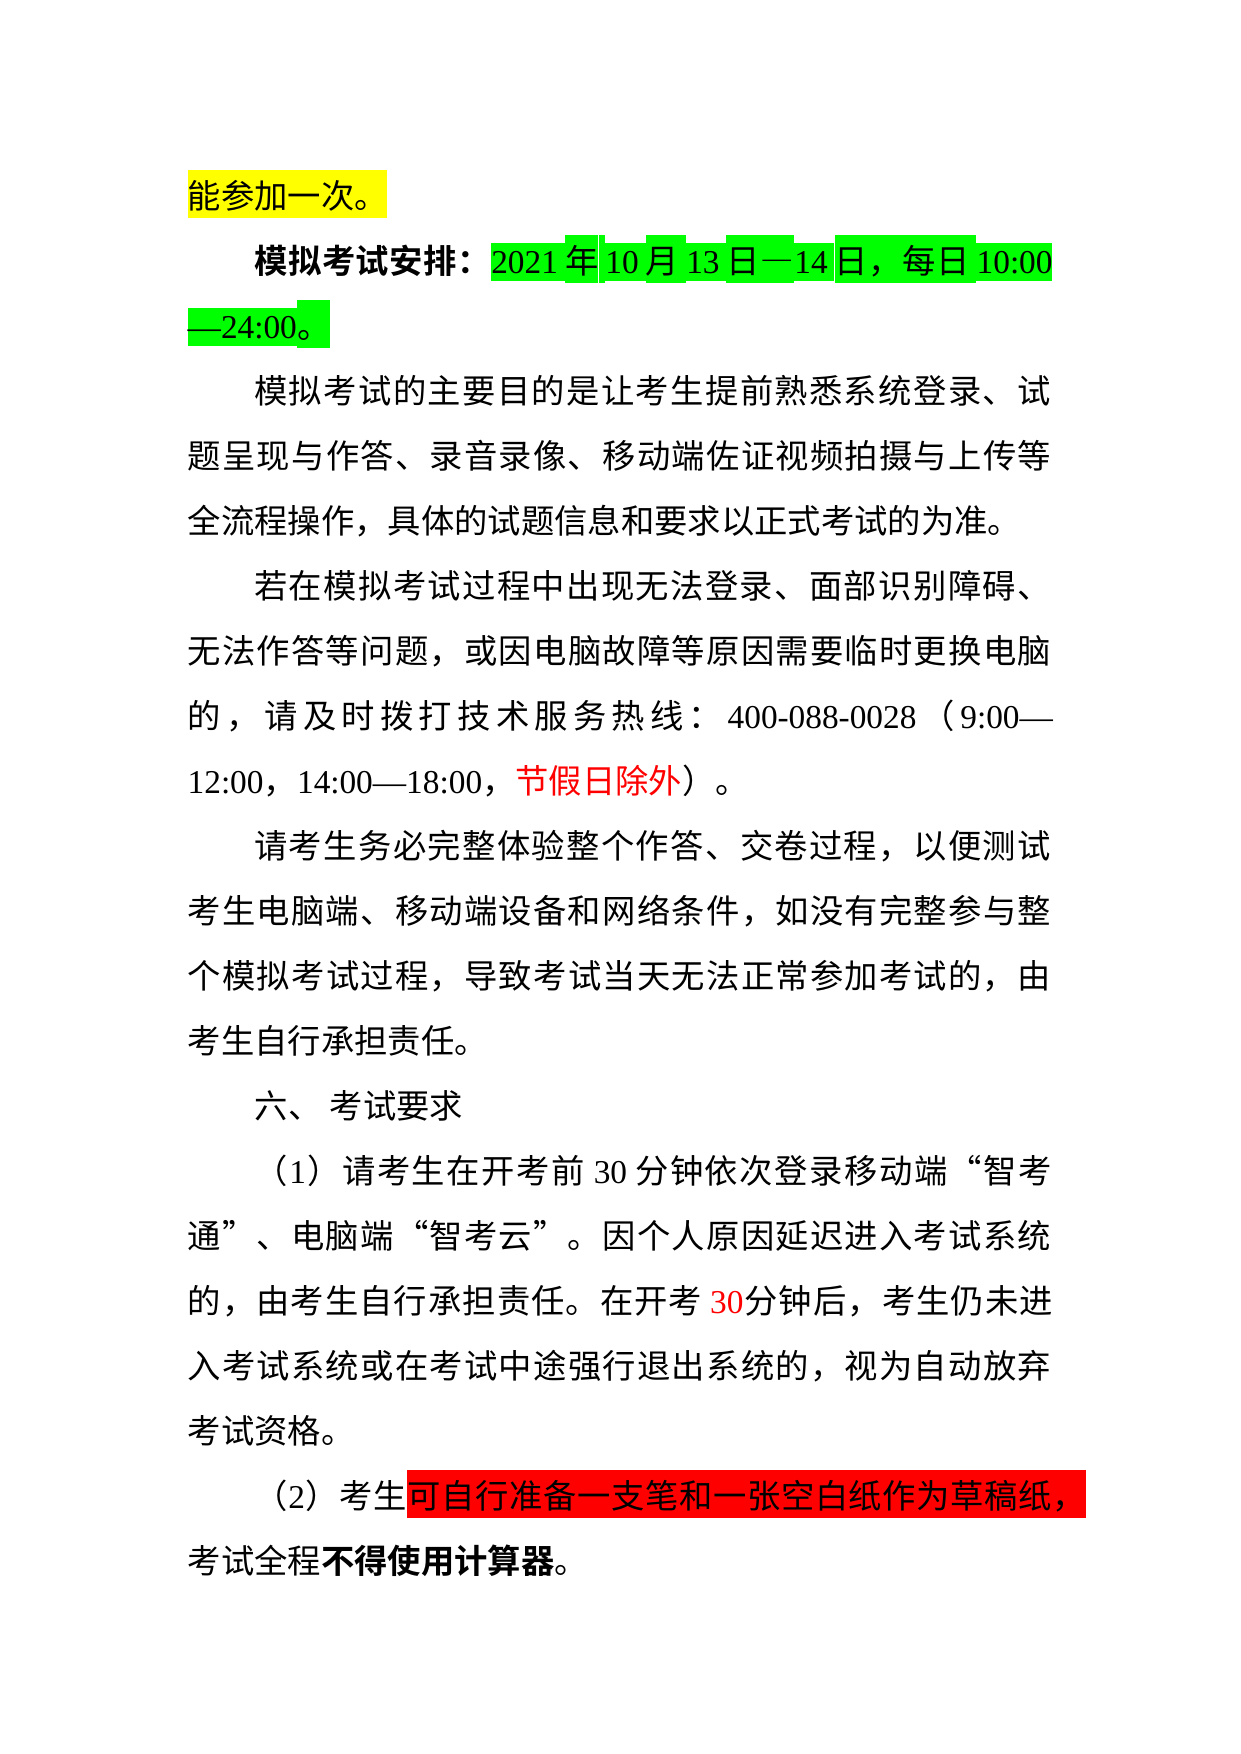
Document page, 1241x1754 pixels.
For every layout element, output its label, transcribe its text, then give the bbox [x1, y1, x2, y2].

text （2）考生可自行准备一支笔和一张空白纸作为草稿纸，考试全程不得使用计算器。 [187, 1462, 1053, 1592]
text 模拟考试安排：2021年10月13日—14日，每日10:00—24:00。 [187, 227, 1053, 357]
text 请考生务必完整体验整个作答、交卷过程，以便测试考生电脑端、移动端设备和网络条件，如没有完整参与整个模拟考试过程，导致考试当天无法正常参加考试的，由考生自行承担责任。 [187, 812, 1053, 1072]
text 若在模拟考试过程中出现无法登录、面部识别障碍、无法作答等问题，或因电脑故障等原因需要临时更换电脑的，请及时拨打技术服务热线：400-088-0028（9:00—12:00，14:00—18:00，节假日除外）。 [187, 552, 1053, 812]
list 考试要求 [254, 1072, 1053, 1137]
text 模拟考试的主要目的是让考生提前熟悉系统登录、试题呈现与作答、录音录像、移动端佐证视频拍摄与上传等全流程操作，具体的试题信息和要求以正式考试的为准。 [187, 357, 1053, 552]
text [187, 162, 1053, 227]
text （1）请考生在开考前30分钟依次登录移动端“智考通”、电脑端“智考云”。因个人原因延迟进入考试系统的，由考生自行承担责任。在开考30分钟后，考生仍未进入考试系统或在考试中途强行退出系统的，视为自动放弃考试资格。 [187, 1137, 1053, 1462]
